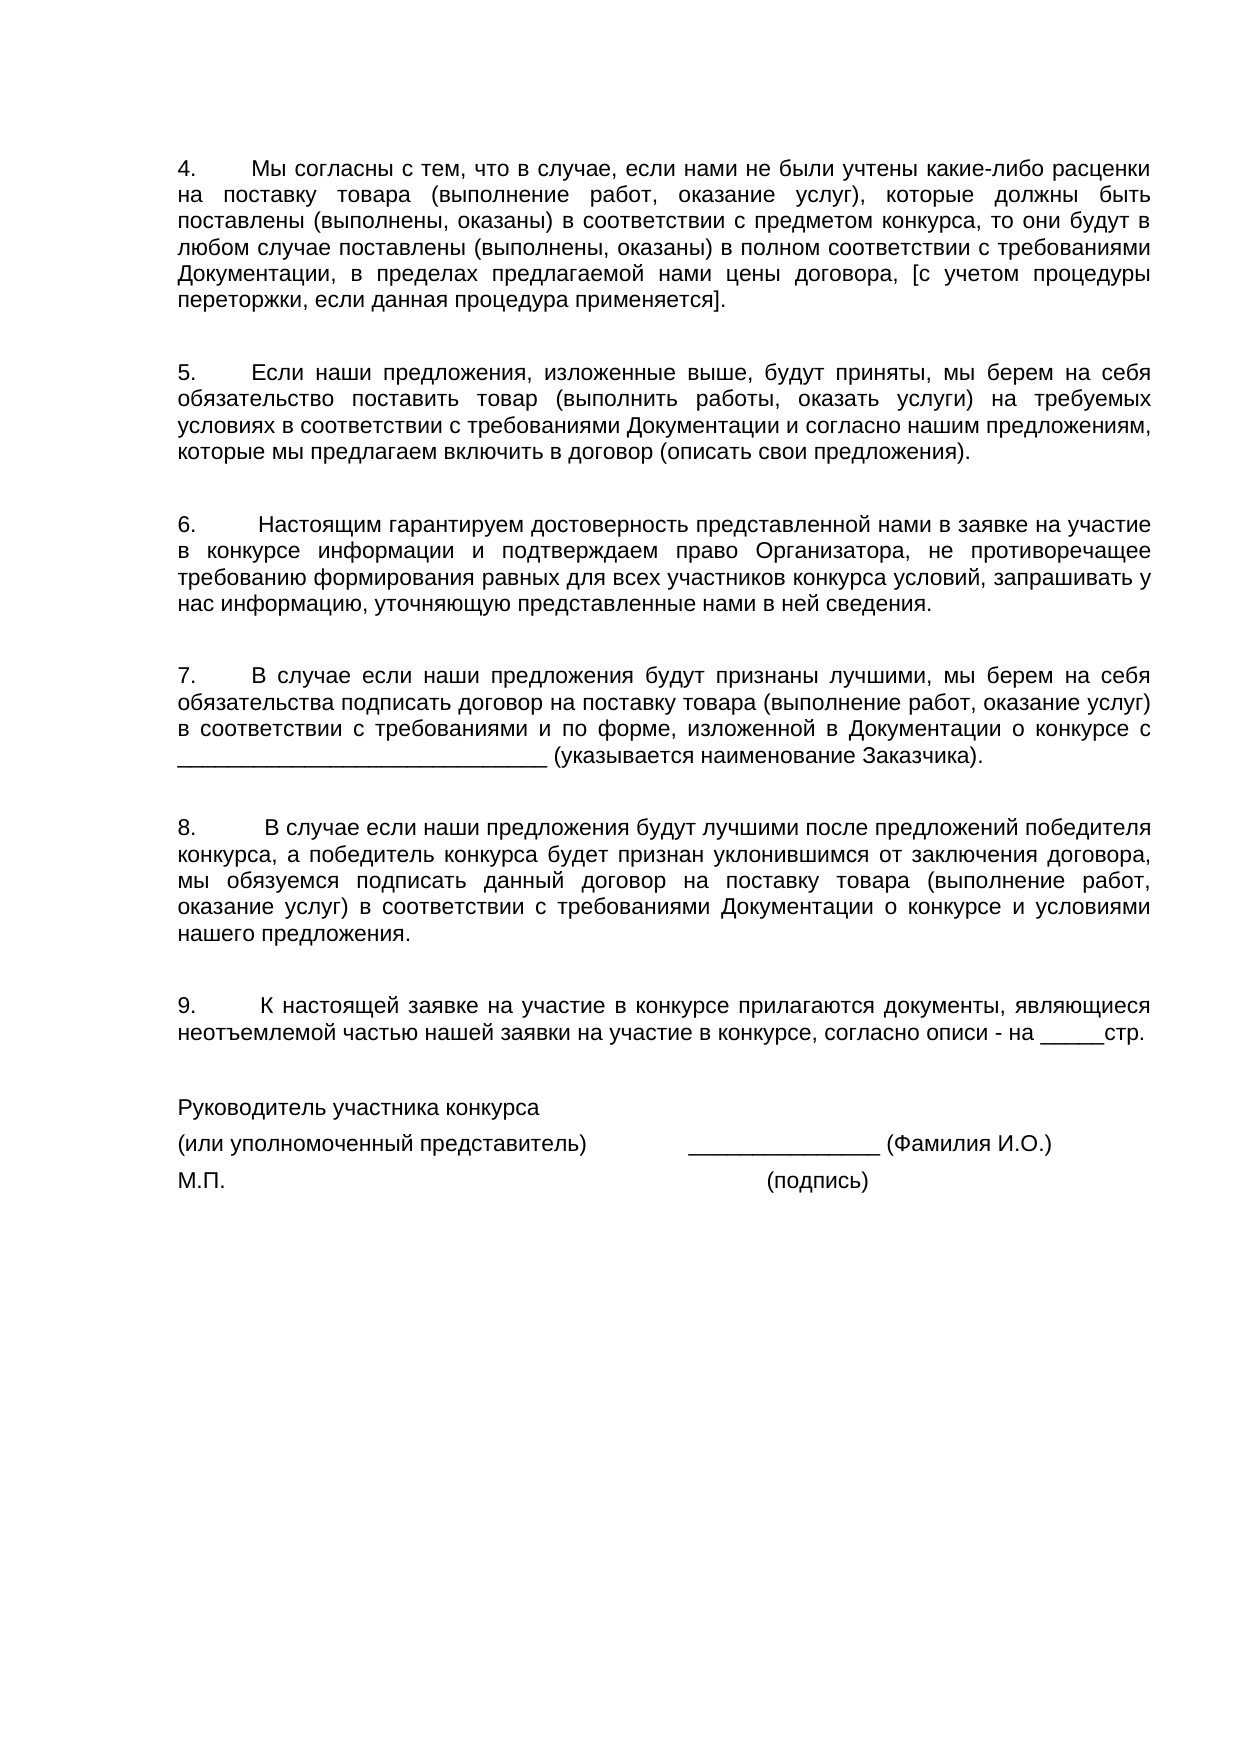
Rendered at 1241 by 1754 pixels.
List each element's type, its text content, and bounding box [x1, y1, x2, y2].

text (или уполномоченный представитель) _______________ (Фамилия И.О.) [177, 1130, 1152, 1157]
text 4. Мы согласны с тем, что в случае, если нами не были учтены какие-либо расценки на поставку товара (выполнение работ, оказание услуг), которые должны быть поставлены (выполнены, оказаны) в соответствии с предметом конкурса, то они будут в любом случае поставлены (выполнены, оказаны) в полном соответствии с требованиями Документации, в пределах предлагаемой нами цены договора, [с учетом процедуры переторжки, если данная процедура применяется]. [177, 154, 1152, 313]
text 7. В случае если наши предложения будут признаны лучшими, мы берем на себя обязательства подписать договор на поставку товара (выполнение работ, оказание услуг) в соответствии с требованиями и по форме, изложенной в Документации о конкурсе с _____________________________ (указывается наименование Заказчика). [177, 662, 1152, 768]
text М.П. (подпись) [177, 1167, 1152, 1193]
text 5. Если наши предложения, изложенные выше, будут приняты, мы берем на себя обязательство поставить товар (выполнить работы, оказать услуги) на требуемых условиях в соответствии с требованиями Документации и согласно нашим предложениям, которые мы предлагаем включить в договор (описать свои предложения). [177, 359, 1152, 464]
text Руководитель участника конкурса [177, 1094, 1152, 1120]
text 6. Настоящим гарантируем достоверность представленной нами в заявке на участие в конкурсе информации и подтверждаем право Организатора, не противоречащее требованию формирования равных для всех участников конкурса условий, запрашивать у нас информацию, уточняющую представленные нами в ней сведения. [177, 511, 1152, 616]
text 8. В случае если наши предложения будут лучшими после предложений победителя конкурса, а победитель конкурса будет признан уклонившимся от заключения договора, мы обязуемся подписать данный договор на поставку товара (выполнение работ, оказание услуг) в соответствии с требованиями Документации о конкурсе и условиями нашего предложения. [177, 814, 1152, 946]
text 9. К настоящей заявке на участие в конкурсе прилагаются документы, являющиеся неотъемлемой частью нашей заявки на участие в конкурсе, согласно описи - на _____стр. [177, 992, 1152, 1045]
